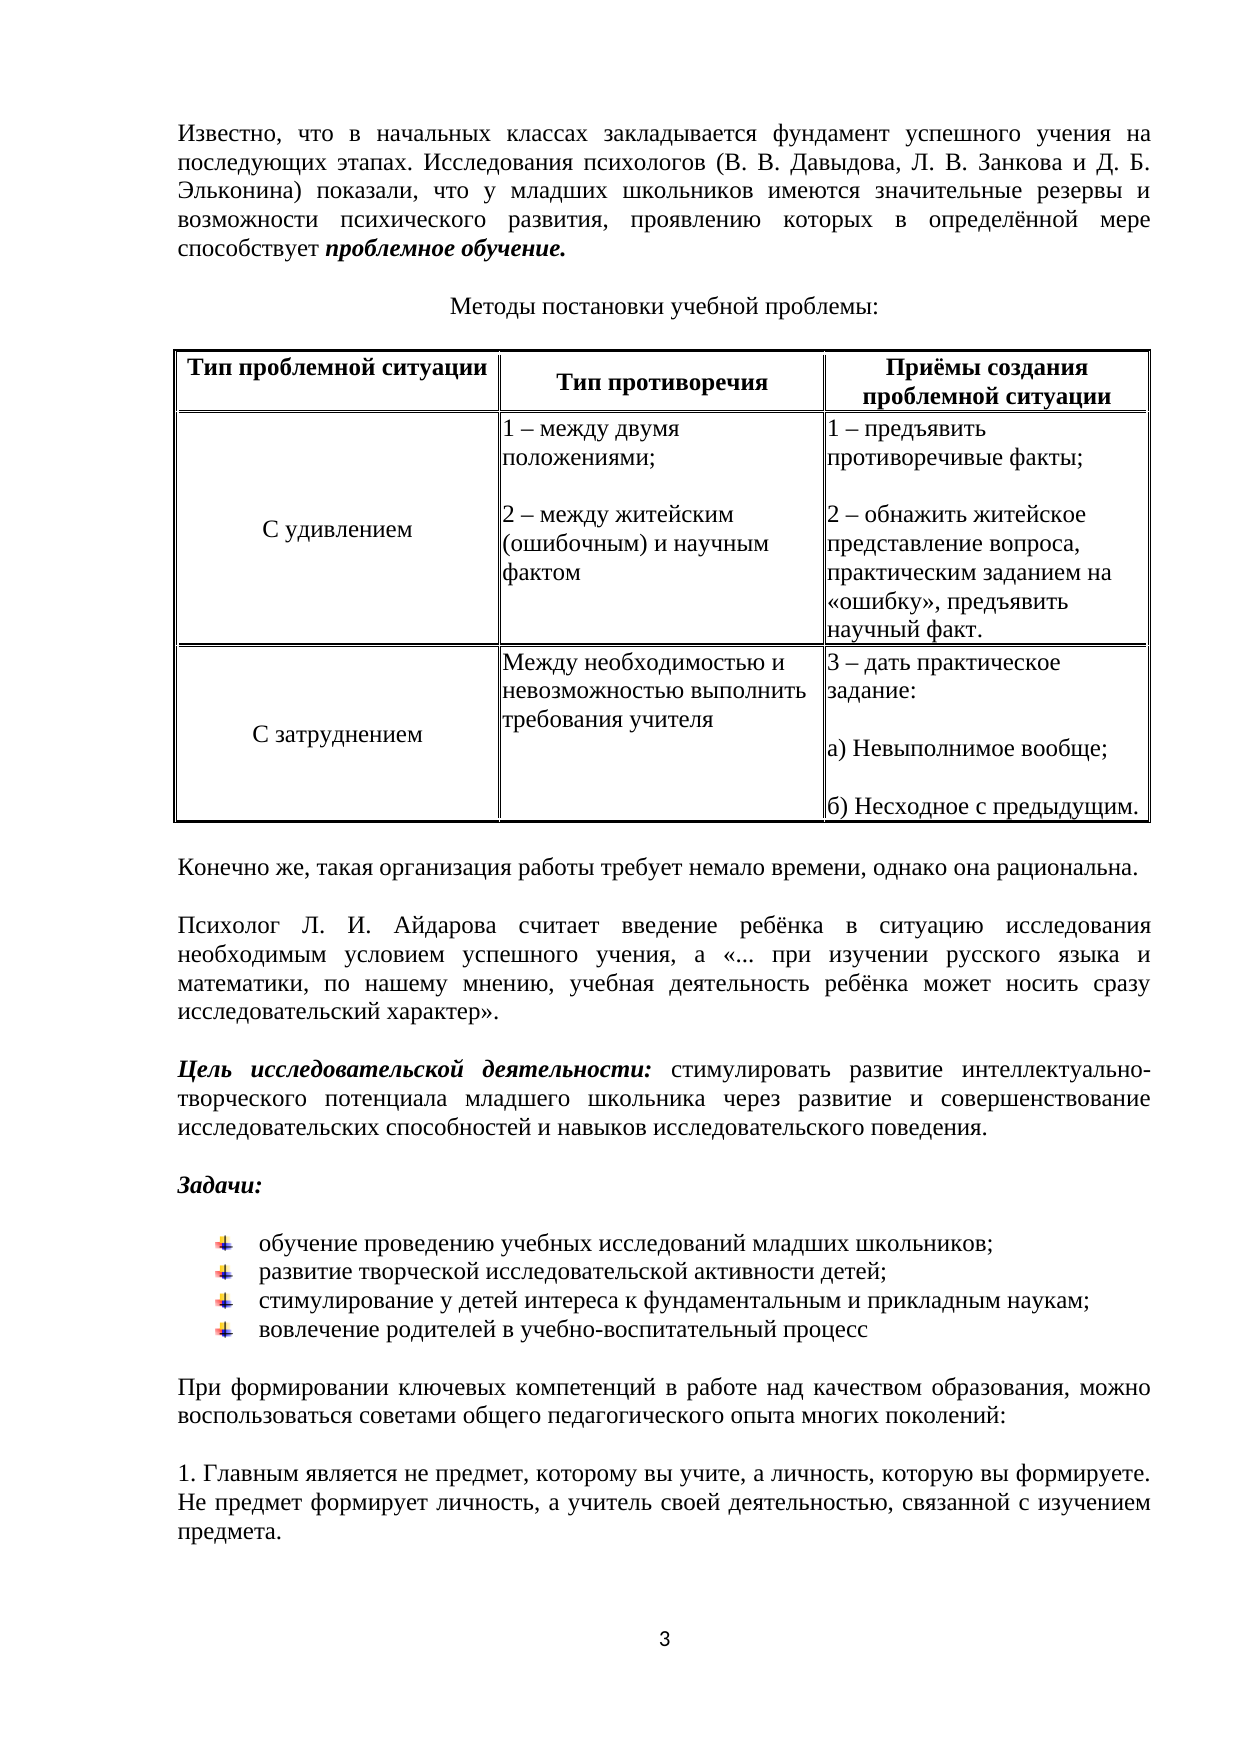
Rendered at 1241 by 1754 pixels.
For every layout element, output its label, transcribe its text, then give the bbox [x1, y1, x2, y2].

list стимулирование у детей интереса к фундаментальным и прикладным наукам; [215, 1285, 1152, 1314]
text Задачи: [177, 1170, 1152, 1198]
table_header Приёмы создания проблемной ситуации [825, 352, 1148, 410]
table_cell 1 – между двумя положениями; 2 – между житейским (ошибочным) и научным фактом [501, 413, 823, 643]
list развитие творческой исследовательской активности детей; [215, 1256, 1152, 1285]
text Цель исследовательской деятельности: стимулировать развитие интеллектуально-творческого потенциала младшего школьника через развитие и совершенствование исследовательских способностей и навыков исследовательского поведения. [177, 1054, 1152, 1141]
table_cell С удивлением [175, 410, 500, 643]
text Известно, что в начальных классах закладывается фундамент успешного учения на последующих этапах. Исследования психологов (В. В. Давыдова, Л. В. Занкова и Д. Б. Эльконина) показали, что у младших школьников имеются значительные резервы и возможности психического развития, проявлению которых в определённой мере способствует проблемное обучение. [177, 118, 1152, 262]
text Психолог Л. И. Айдарова считает введение ребёнка в ситуацию исследования необходимым условием успешного учения, а «... при изучении русского языка и математики, по нашему мнению, учебная деятельность ребёнка может носить сразу исследовательский характер». [177, 910, 1152, 1025]
text Конечно же, такая организация работы требует немало времени, однако она рациональна. [177, 852, 1152, 881]
text При формировании ключевых компетенций в работе над качеством образования, можно воспользоваться советами общего педагогического опыта многих поколений: [177, 1372, 1152, 1429]
table_cell 3 – дать практическое задание: а) Невыполнимое вообще; б) Несходное с предыдущим. [825, 643, 1148, 820]
picture [215, 1234, 233, 1251]
table_header Тип противоречия [500, 352, 824, 410]
text 1. Главным является не предмет, которому вы учите, а личность, которую вы формируете. Не предмет формирует личность, а учитель своей деятельностью, связанной с изучением предмета. [177, 1458, 1152, 1545]
list обучение проведению учебных исследований младших школьников; [215, 1228, 1152, 1256]
table_cell С затруднением [177, 643, 500, 820]
picture [215, 1263, 233, 1280]
table_cell Между необходимостью и невозможностью выполнить требования учителя [500, 647, 824, 820]
picture [215, 1291, 233, 1309]
picture [215, 1320, 233, 1338]
table_header Тип проблемной ситуации [177, 352, 500, 410]
list вовлечение родителей в учебно-воспитательный процесс [215, 1314, 1152, 1343]
text Методы постановки учебной проблемы: [177, 291, 1152, 320]
table_cell 1 – предъявить противоречивые факты; 2 – обнажить житейское представление вопроса, практическим заданием на «ошибку», предъявить научный факт. [825, 410, 1149, 643]
